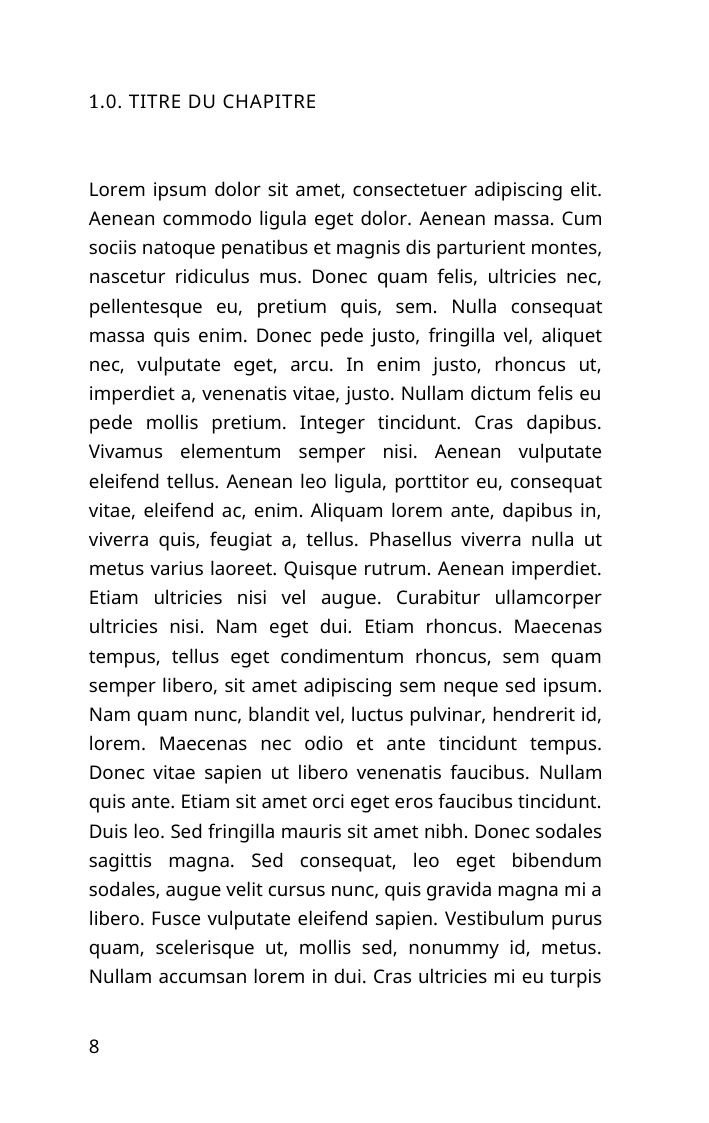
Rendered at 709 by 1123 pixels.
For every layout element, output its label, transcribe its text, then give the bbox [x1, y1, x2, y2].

subtitle 1.0. TITRE DU CHAPITRE [89, 89, 602, 114]
